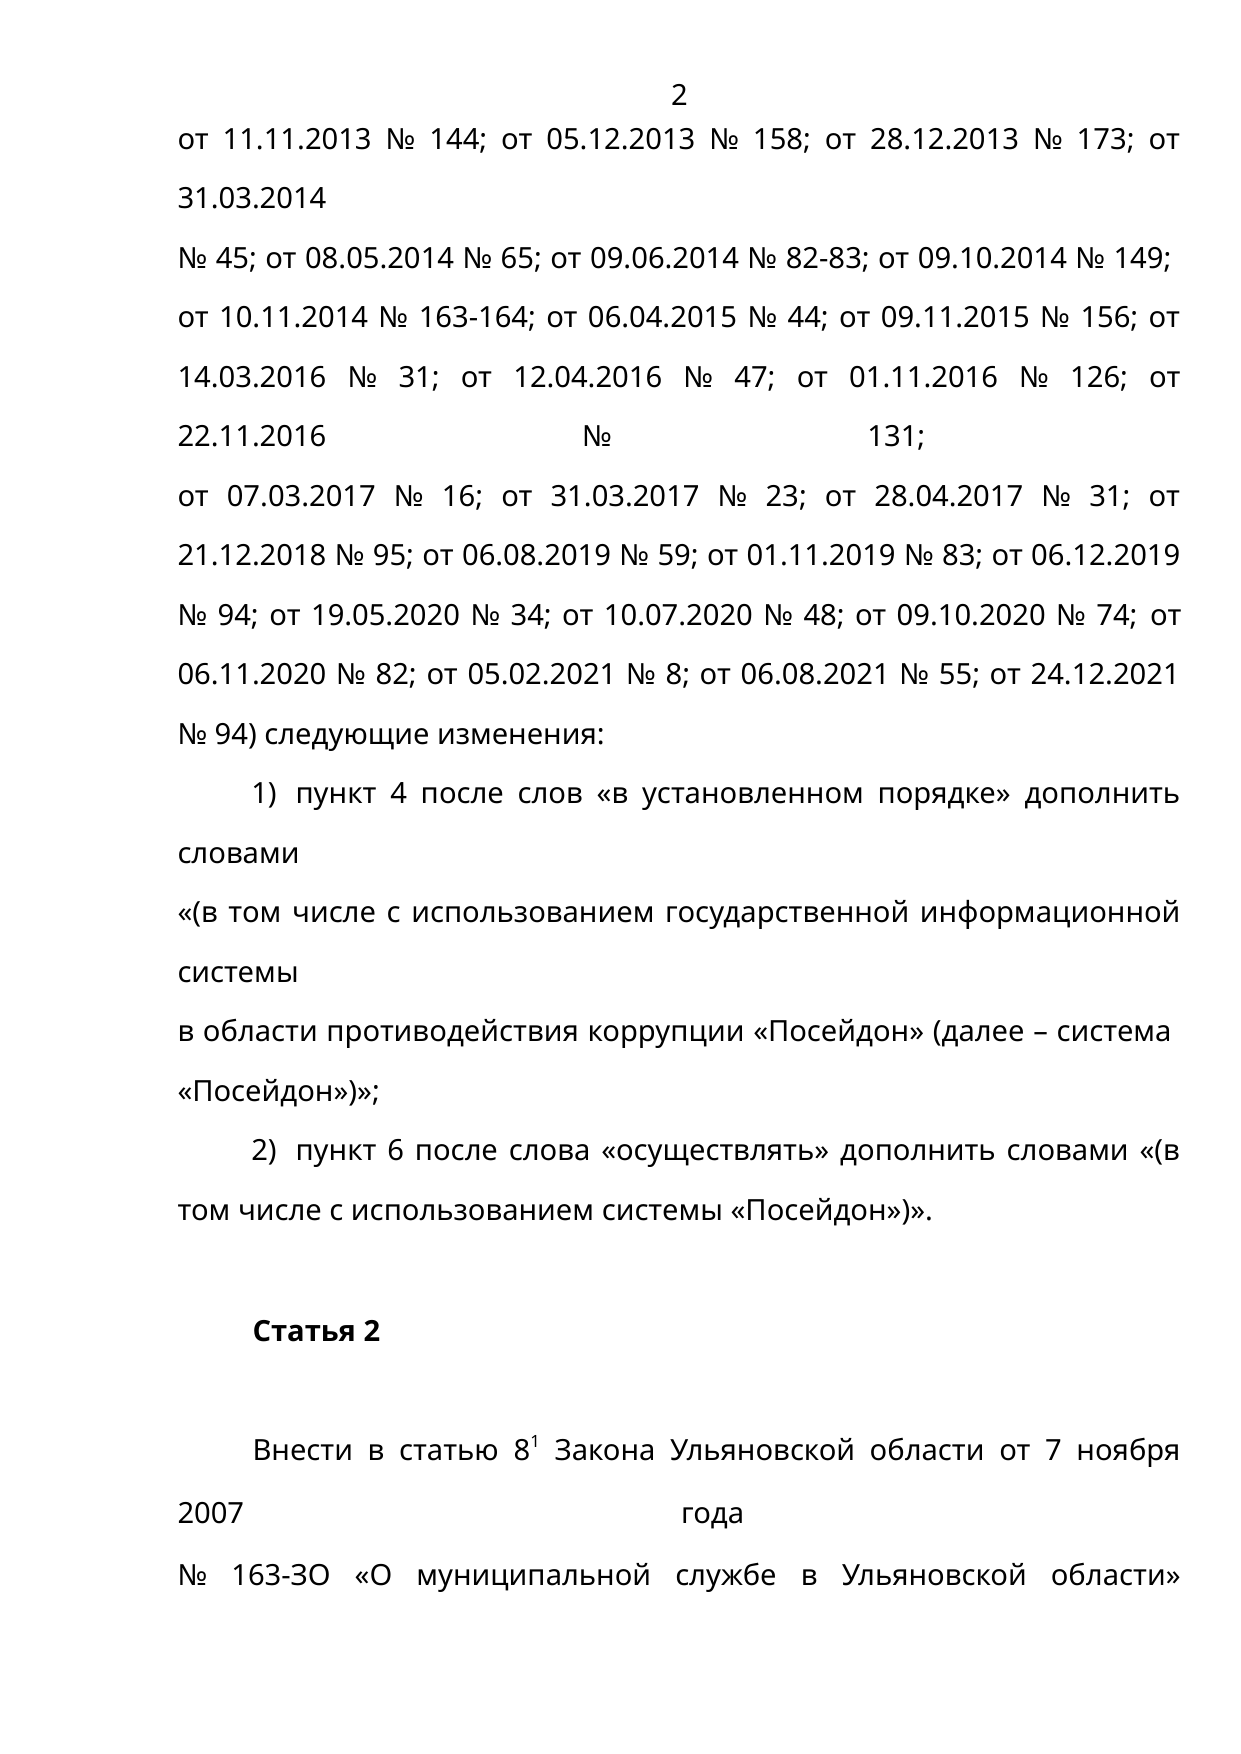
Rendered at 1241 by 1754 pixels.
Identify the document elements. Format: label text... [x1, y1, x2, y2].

text Статья 2 [177, 1311, 1181, 1350]
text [177, 118, 1181, 753]
list пункт 4 после слов «в установленном порядке» дополнить словами «(в том числе с использованием государственной информационной системы в области противодействия коррупции «Посейдон» (далее – система «Посейдон»)»; [177, 772, 1181, 1109]
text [177, 1430, 1181, 1594]
list пункт 6 после слова «осуществлять» дополнить словами «(в том числе с использованием системы «Посейдон»)». [177, 1129, 1181, 1228]
